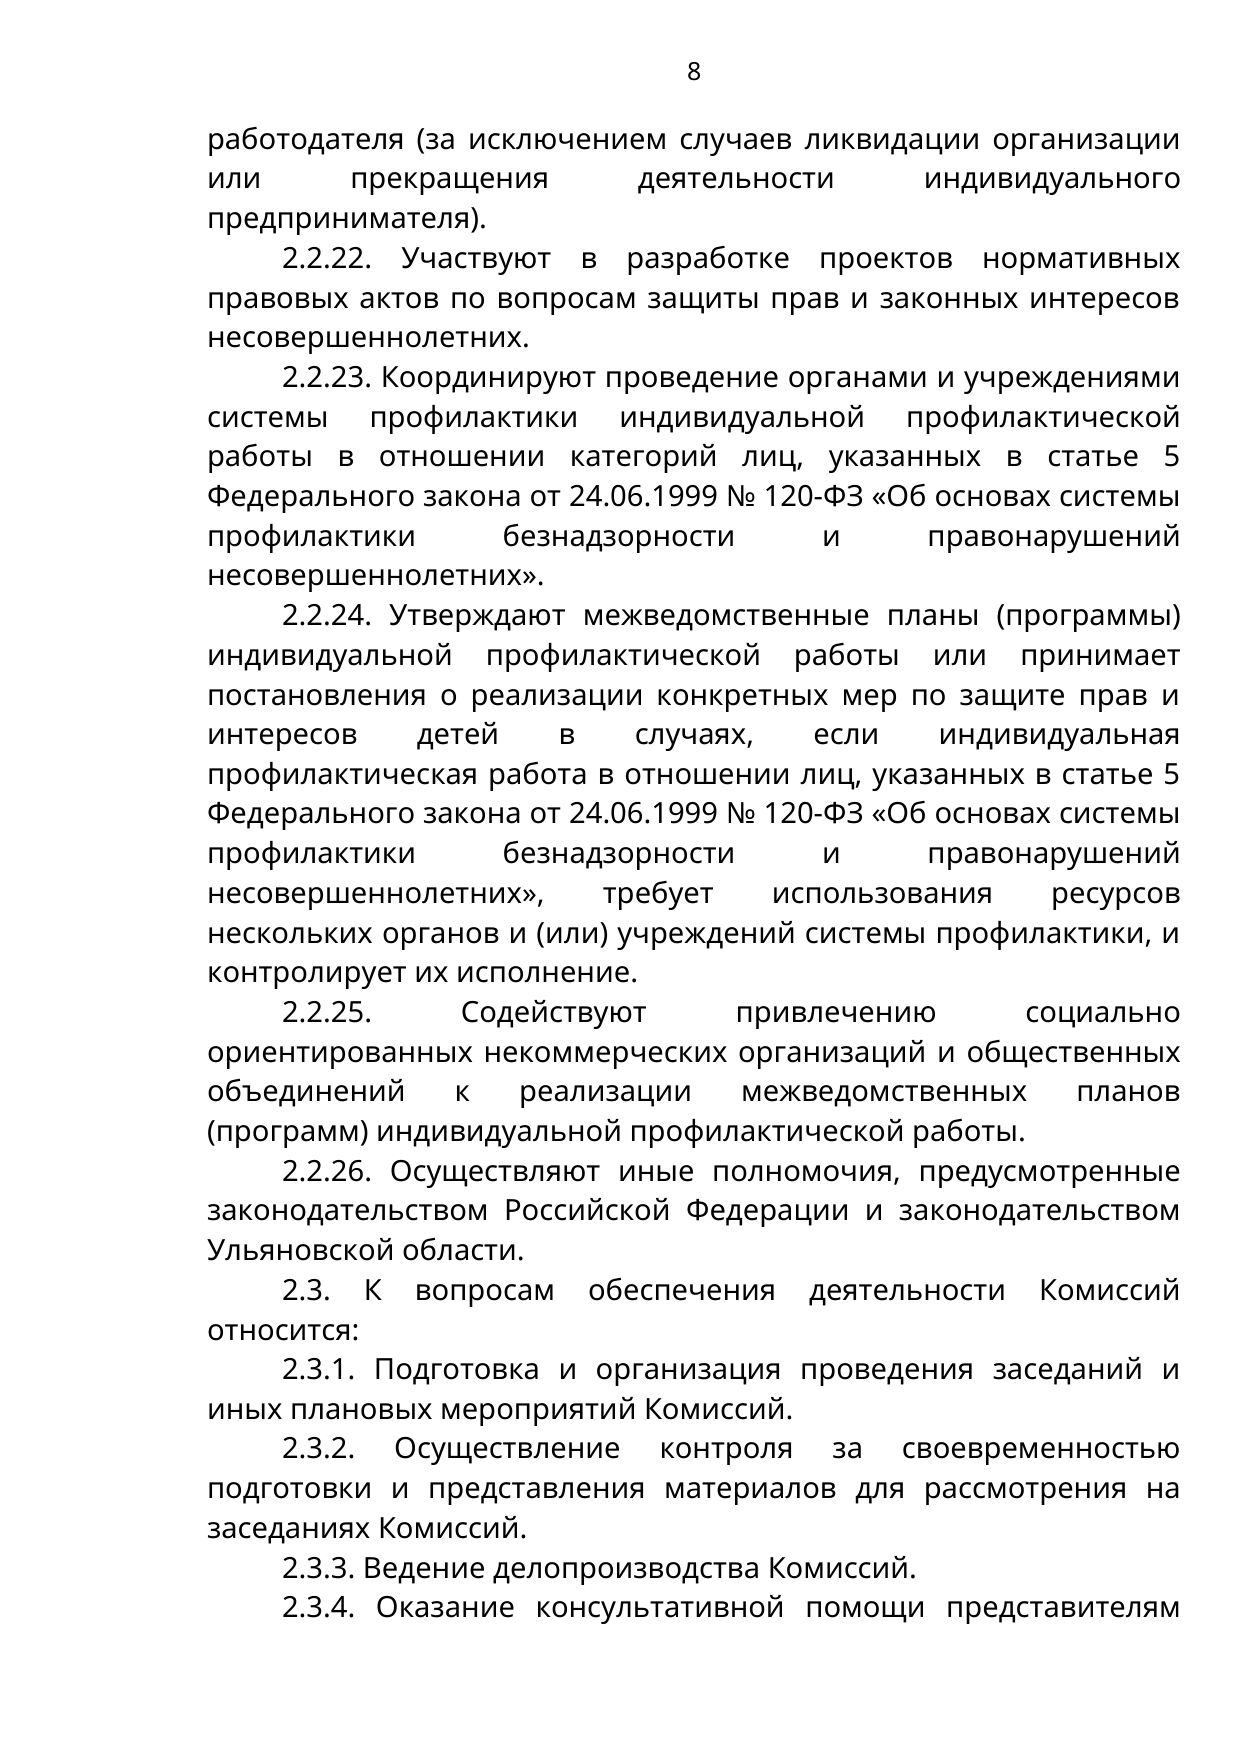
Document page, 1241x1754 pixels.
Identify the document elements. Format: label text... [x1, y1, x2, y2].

text 2.3.1. Подготовка и организация проведения заседаний и иных плановых мероприятий Комиссий. [207, 1348, 1181, 1428]
text 2.3.2. Осуществление контроля за своевременностью подготовки и представления материалов для рассмотрения на заседаниях Комиссий. [207, 1428, 1181, 1547]
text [207, 118, 1181, 237]
text 2.2.23. Координируют проведение органами и учреждениями системы профилактики индивидуальной профилактической работы в отношении категорий лиц, указанных в статье 5 Федерального закона от 24.06.1999 № 120-ФЗ «Об основах системы профилактики безнадзорности и правонарушений несовершеннолетних». [207, 356, 1181, 594]
text 2.2.26. Осуществляют иные полномочия, предусмотренные законодательством Российской Федерации и законодательством Ульяновской области. [207, 1150, 1181, 1269]
text 2.3.3. Ведение делопроизводства Комиссий. [207, 1547, 1181, 1587]
text 2.3. К вопросам обеспечения деятельности Комиссий относится: [207, 1269, 1181, 1348]
text 2.2.24. Утверждают межведомственные планы (программы) индивидуальной профилактической работы или принимает постановления о реализации конкретных мер по защите прав и интересов детей в случаях, если индивидуальная профилактическая работа в отношении лиц, указанных в статье 5 Федерального закона от 24.06.1999 № 120-ФЗ «Об основах системы профилактики безнадзорности и правонарушений несовершеннолетних», требует использования ресурсов нескольких органов и (или) учреждений системы профилактики, и контролирует их исполнение. [207, 594, 1181, 991]
text 2.2.25. Содействуют привлечению социально ориентированных некоммерческих организаций и общественных объединений к реализации межведомственных планов (программ) индивидуальной профилактической работы. [207, 991, 1181, 1150]
text 2.2.22. Участвуют в разработке проектов нормативных правовых актов по вопросам защиты прав и законных интересов несовершеннолетних. [207, 237, 1181, 356]
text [207, 1587, 1181, 1626]
